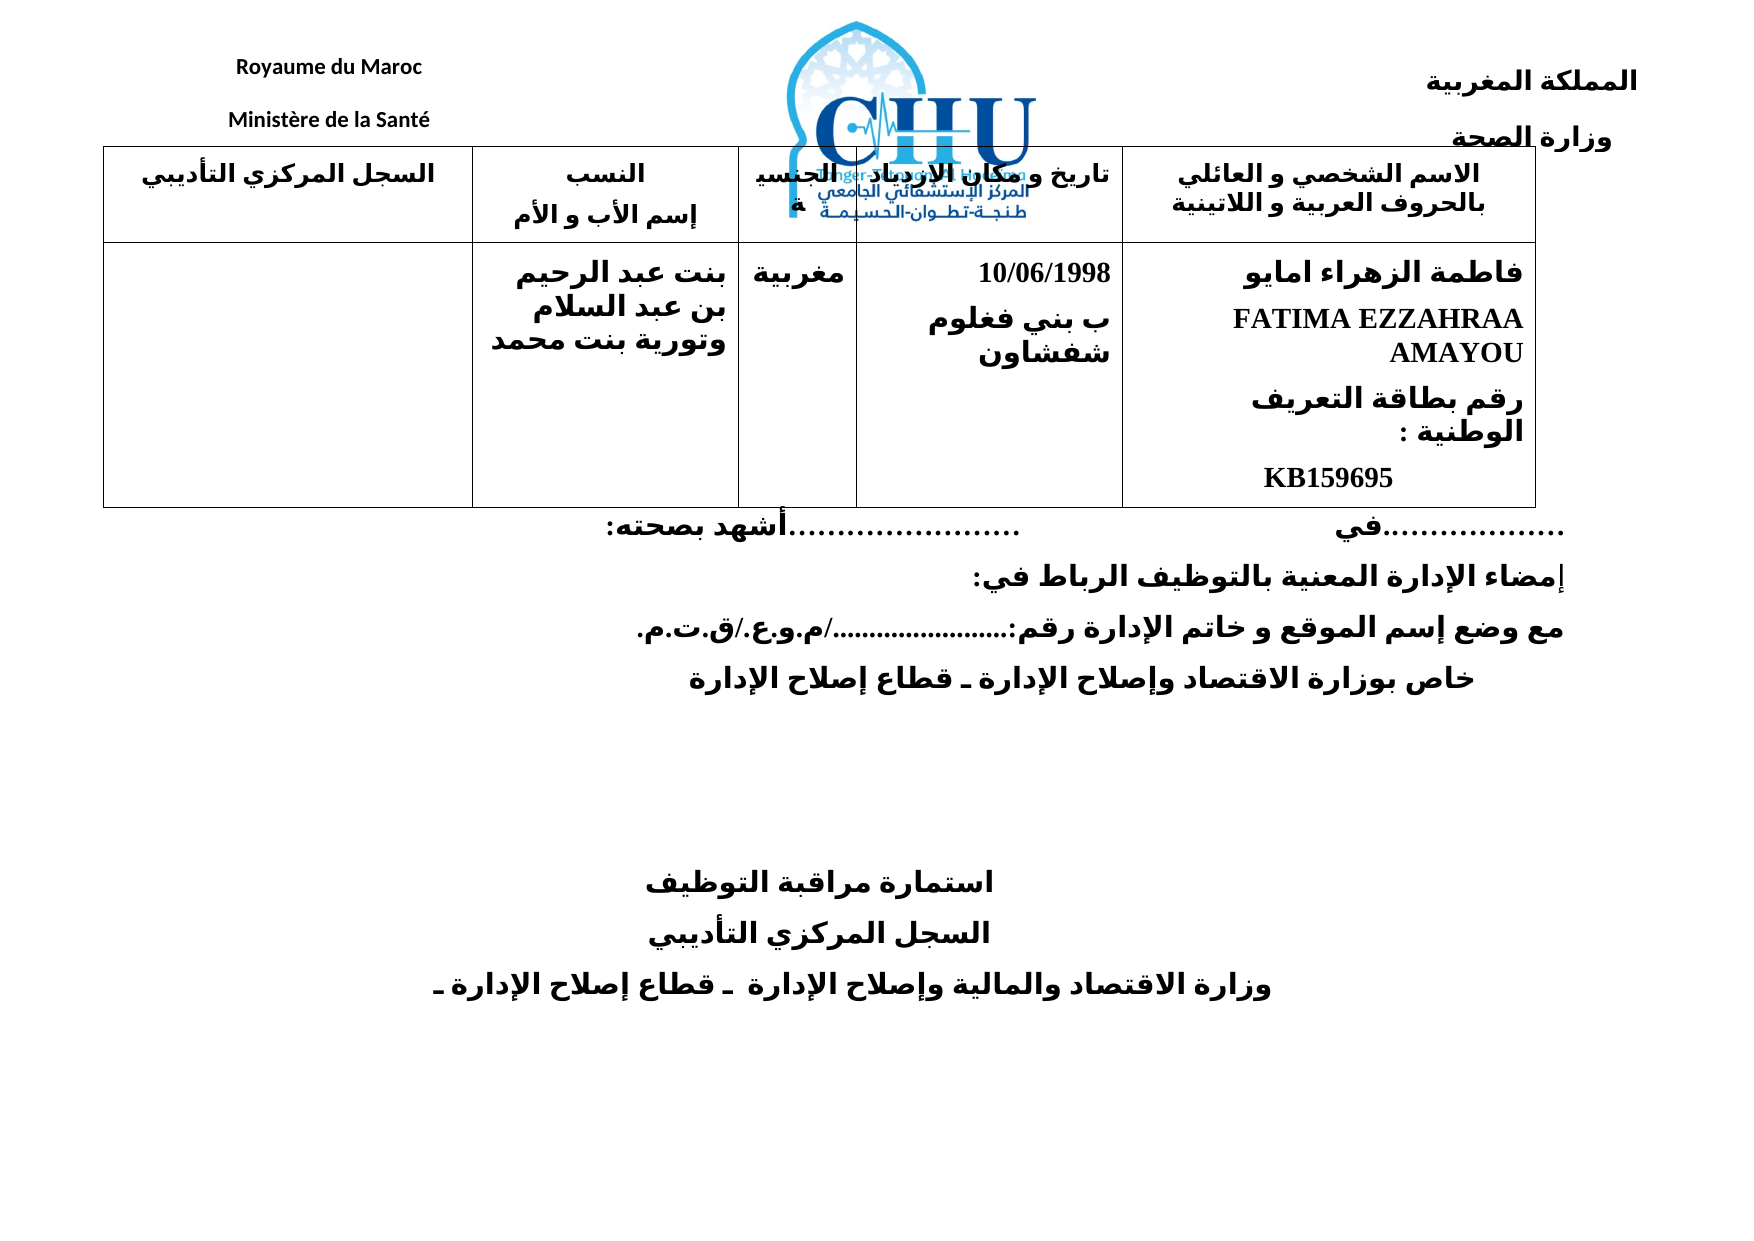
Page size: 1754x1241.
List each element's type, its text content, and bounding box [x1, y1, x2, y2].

table_cell [104, 243, 472, 507]
text خاص بوزارة الاقتصاد وإصلاح الإدارة ـ قطاع إصلاح الإدارة [162, 661, 1476, 694]
table_header السجل المركزي التأديبي [104, 147, 472, 242]
table_header تاريخ و مكان الازدياد [857, 147, 1122, 242]
text وزارة الاقتصاد والمالية وإصلاح الإدارة ـ قطاع إصلاح الإدارة ـ [162, 967, 1654, 1001]
text استمارة مراقبة التوظيف [162, 865, 1476, 898]
text السجل المركزي التأديبي [162, 916, 1476, 949]
table_header الاسم الشخصي و العائلي بالحروف العربية و اللاتينية [1123, 147, 1535, 242]
table_cell مغربية [739, 243, 856, 507]
table_header الجنسية [739, 147, 856, 242]
table_header النسب إسم الأب و الأم [473, 147, 738, 242]
table_cell 10/06/1998 ب بني فغلوم شفشاون [857, 243, 1122, 507]
table_cell بنت عبد الرحيم بن عبد السلام وتورية بنت محمد [473, 243, 738, 507]
picture [745, 3, 1062, 146]
text إمضاء الإدارة المعنية بالتوظيف الرباط في: [162, 559, 1565, 592]
text مع وضع إسم الموقع و خاتم الإدارة رقم:......................../م.و.ع./ق.ت.م. [162, 610, 1565, 643]
table_cell فاطمة الزهراء امايو FATIMA EZZAHRAA AMAYOU رقم بطاقة التعريف الوطنية : KB159695 [1123, 243, 1535, 507]
text ……………….في ……………………أشهد بصحته: [162, 155, 1565, 541]
